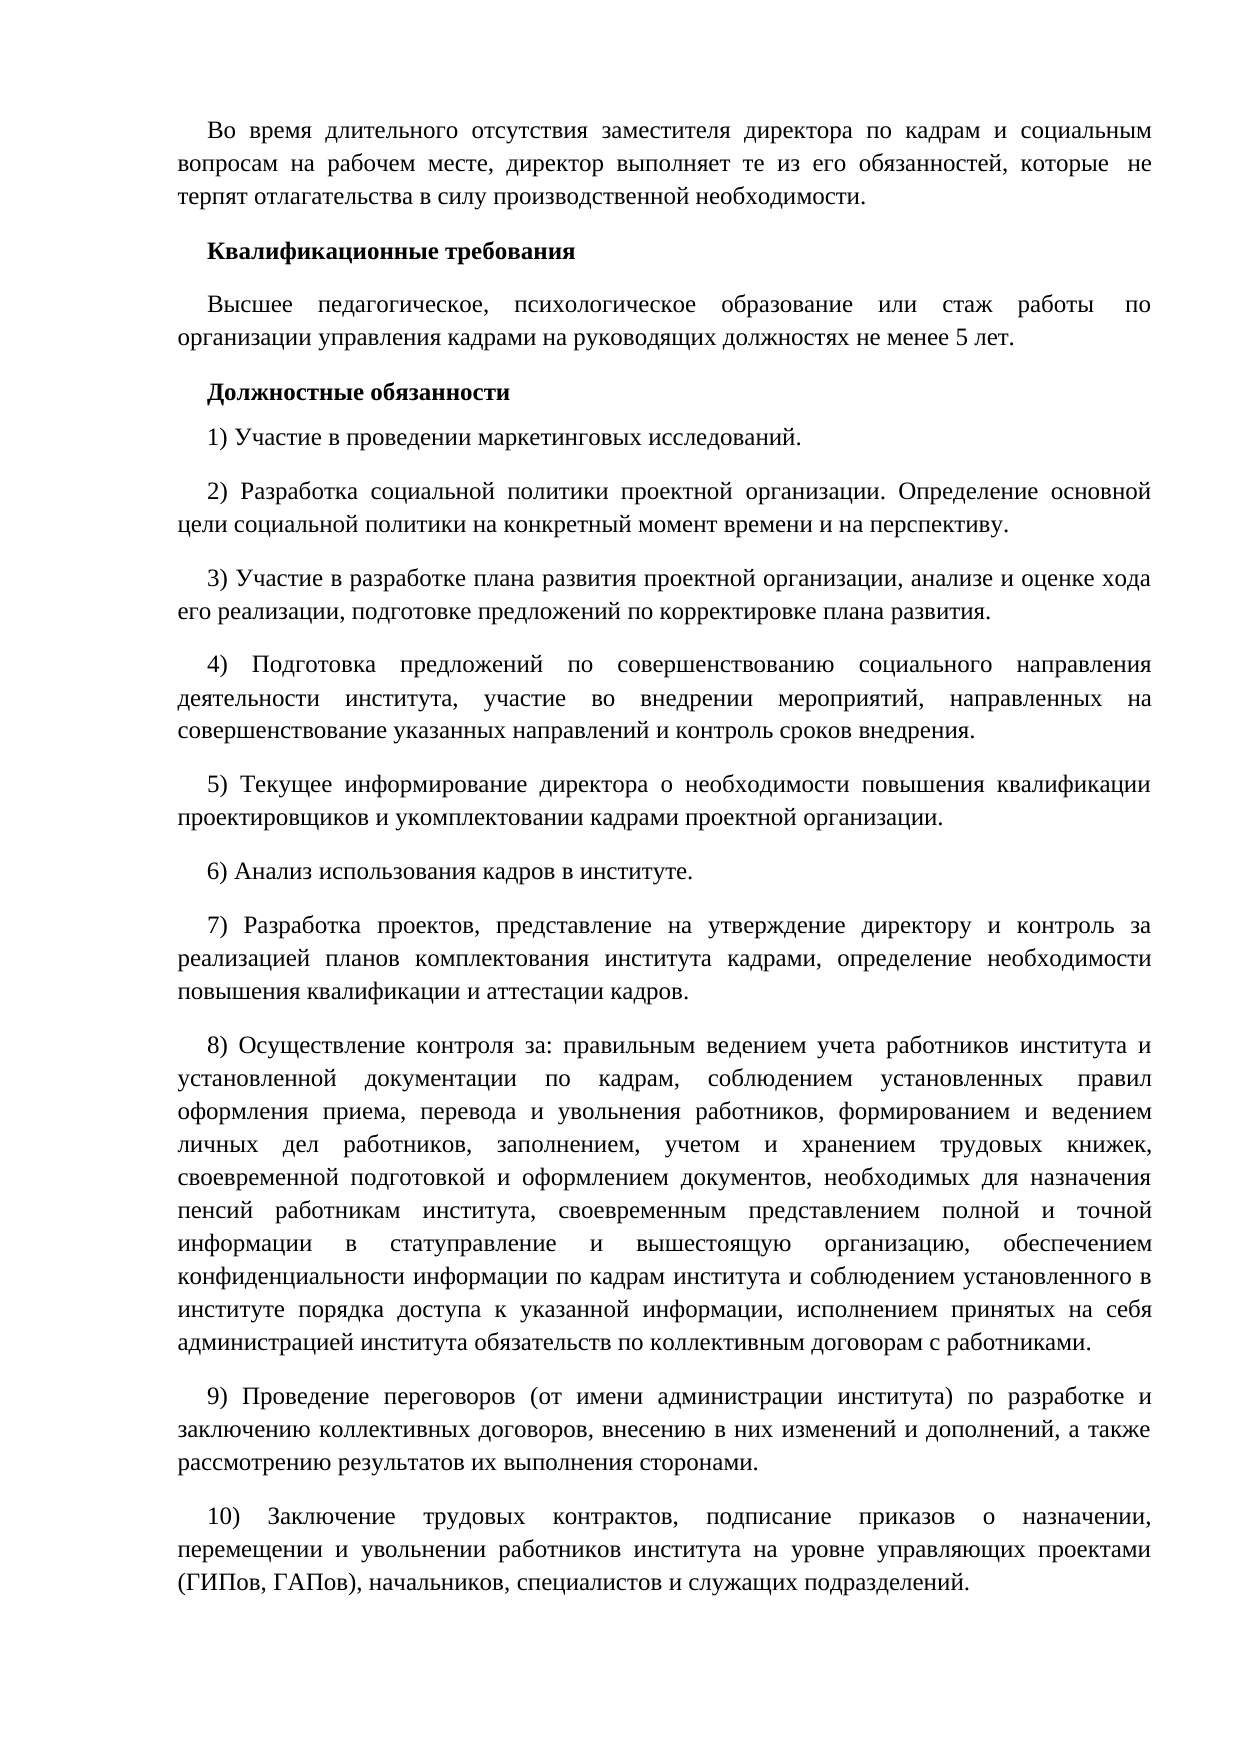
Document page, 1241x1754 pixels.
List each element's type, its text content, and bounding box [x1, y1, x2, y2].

list Участие в проведении маркетинговых исследований. [207, 422, 1167, 451]
subtitle Квалификационные требования [207, 236, 1167, 265]
list Осуществление контроля за: правильным ведением учета работников института и установленной документации по кадрам, соблюдением установленных правил оформления приема, перевода и увольнения работников, формированием и ведением личных дел работников, заполнением, учетом и хранением трудовых книжек, своевременной подготовкой и оформлением документов, необходимых для назначения пенсий работникам института, своевременным представлением полной и точной информации в статуправление и вышестоящую организацию, обеспечением конфиденциальности информации по кадрам института и соблюдением установленного в институте порядка доступа к указанной информации, исполнением принятых на себя администрацией института обязательств по коллективным договорам с работниками. [177, 1030, 1152, 1356]
list Подготовка предложений по совершенствованию социального направления деятельности института, участие во внедрении мероприятий, направленных на совершенствование указанных направлений и контроль сроков внедрения. [177, 649, 1152, 744]
subtitle Должностные обязанности [207, 377, 1167, 406]
list Разработка социальной политики проектной организации. Определение основной цели социальной политики на конкретный момент времени и на перспективу. [177, 476, 1151, 538]
list Текущее информирование директора о необходимости повышения квалификации проектировщиков и укомплектовании кадрами проектной организации. [177, 769, 1151, 831]
list Анализ использования кадров в институте. [207, 856, 1167, 885]
list Проведение переговоров (от имени администрации института) по разработке и заключению коллективных договоров, внесению в них изменений и дополнений, а также рассмотрению результатов их выполнения сторонами. [177, 1381, 1152, 1476]
list Участие в разработке плана развития проектной организации, анализе и оценке хода его реализации, подготовке предложений по корректировке плана развития. [177, 563, 1152, 625]
list Заключение трудовых контрактов, подписание приказов о назначении, перемещении и увольнении работников института на уровне управляющих проектами (ГИПов, ГАПов), начальников, специалистов и служащих подразделений. [177, 1501, 1152, 1596]
text Во время длительного отсутствия заместителя директора по кадрам и социальным вопросам на рабочем месте, директор выполняет те из его обязанностей, которые не терпят отлагательства в силу производственной необходимости. [177, 115, 1152, 210]
text Высшее педагогическое, психологическое образование или стаж работы по организации управления кадрами на руководящих должностях не менее 5 лет. [177, 289, 1151, 351]
list Разработка проектов, представление на утверждение директору и контроль за реализацией планов комплектования института кадрами, определение необходимости повышения квалификации и аттестации кадров. [177, 910, 1152, 1005]
